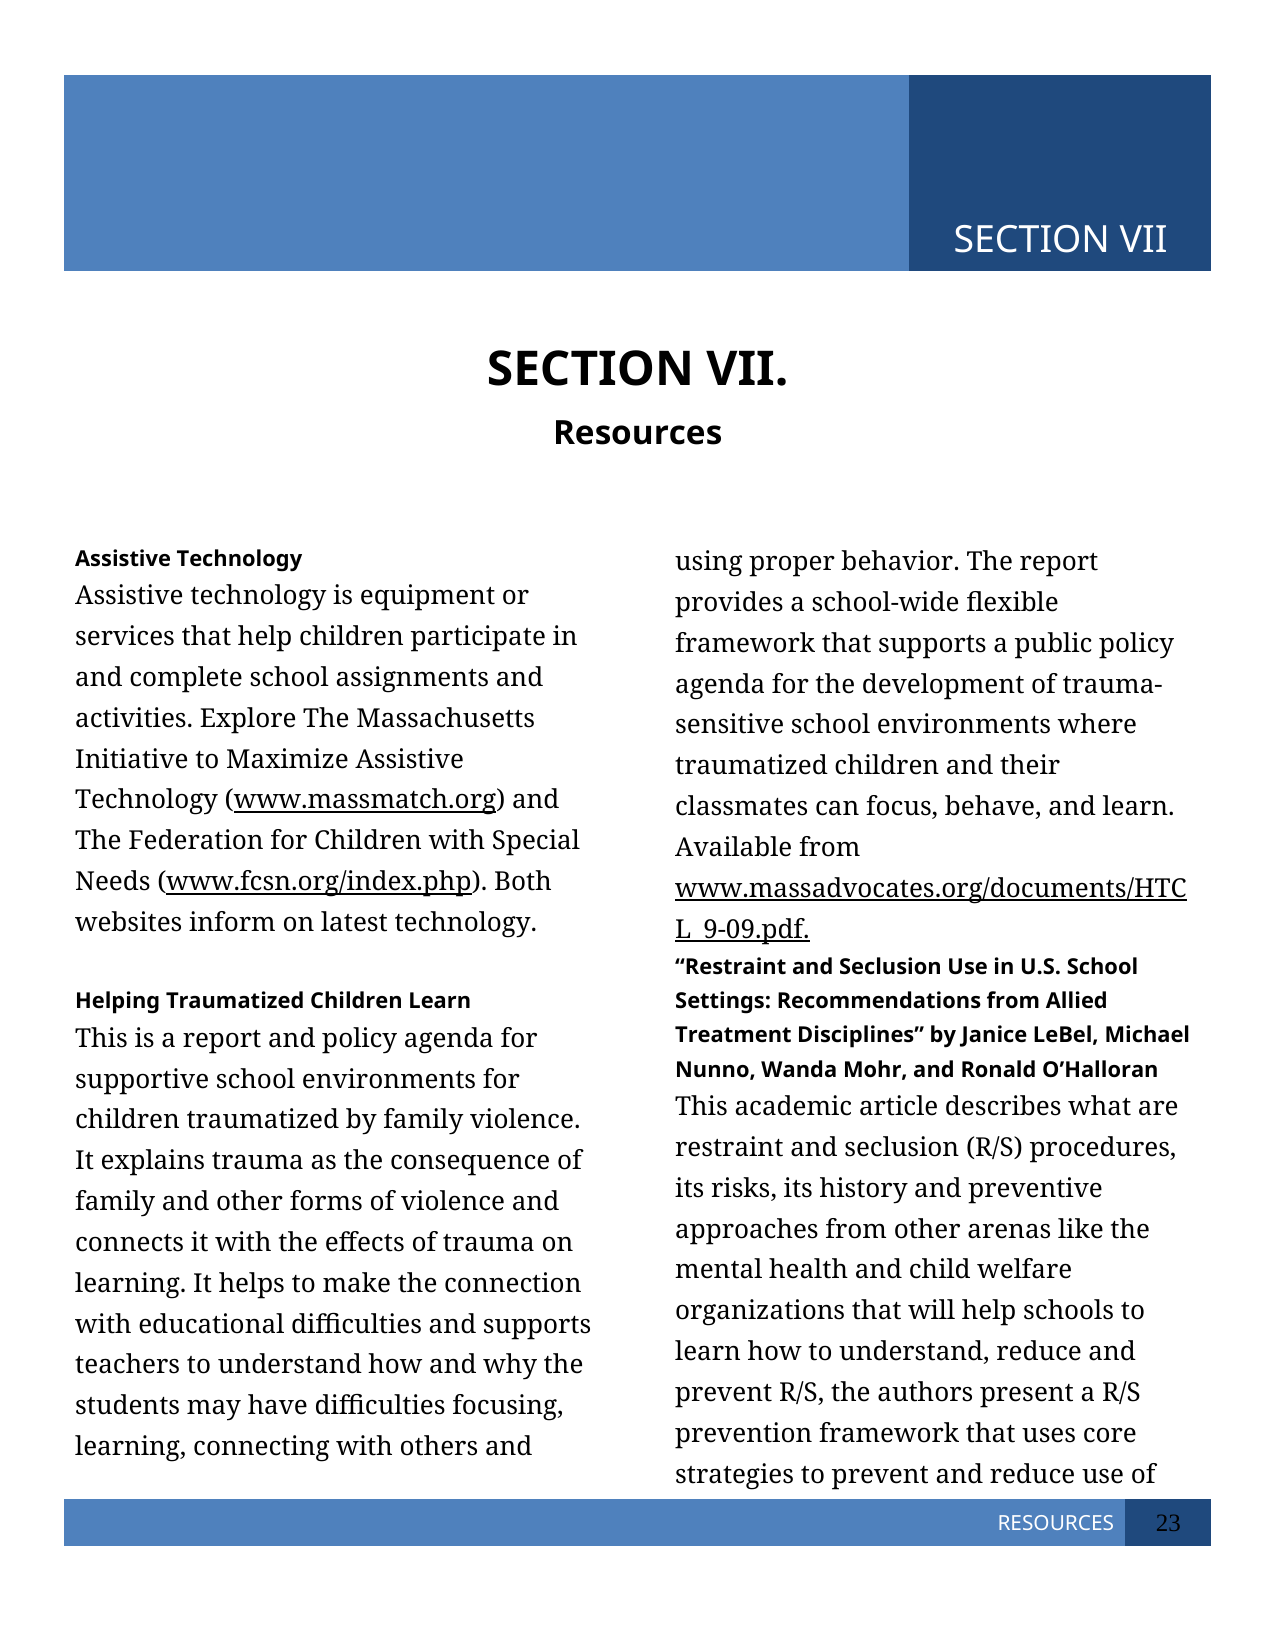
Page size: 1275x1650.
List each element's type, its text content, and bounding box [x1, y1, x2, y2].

text Helping Traumatized Children Learn [75, 985, 600, 1015]
text This is a report and policy agenda for supportive school environments for children traumatized by family violence. It explains trauma as the consequence of family and other forms of violence and connects it with the effects of trauma on learning. It helps to make the connection with educational difficulties and supports teachers to understand how and why the students may have difficulties focusing, learning, connecting with others and using proper behavior. The report provides a school-wide flexible framework that supports a public policy agenda for the development of trauma-sensitive school environments where traumatized children and their classmates can focus, behave, and learn. Available from www.massadvocates.org/documents/HTCL_9-09.pdf. [75, 1019, 600, 1463]
text SECTION VII. [75, 334, 1200, 399]
text Assistive technology is equipment or services that help children participate in and complete school assignments and activities. Explore The Massachusetts Initiative to Maximize Assistive Technology (www.massmatch.org) and The Federation for Children with Special Needs (www.fcsn.org/index.php). Both websites inform on latest technology. [75, 577, 600, 939]
text Assistive Technology [75, 543, 600, 573]
text This is a report and policy agenda for supportive school environments for children traumatized by family violence. It explains trauma as the consequence of family and other forms of violence and connects it with the effects of trauma on learning. It helps to make the connection with educational difficulties and supports teachers to understand how and why the students may have difficulties focusing, learning, connecting with others and using proper behavior. The report provides a school-wide flexible framework that supports a public policy agenda for the development of trauma-sensitive school environments where traumatized children and their classmates can focus, behave, and learn. Available from www.massadvocates.org/documents/HTCL_9-09.pdf. [675, 543, 1200, 946]
text “Restraint and Seclusion Use in School Settings: Recommendations from Allied Treatment Disciplines” by Janice LeBel, Michael Nunno, Wanda Mohr, and Ronald O’Halloran [675, 951, 1200, 1083]
subtitle Resources [75, 409, 1200, 454]
